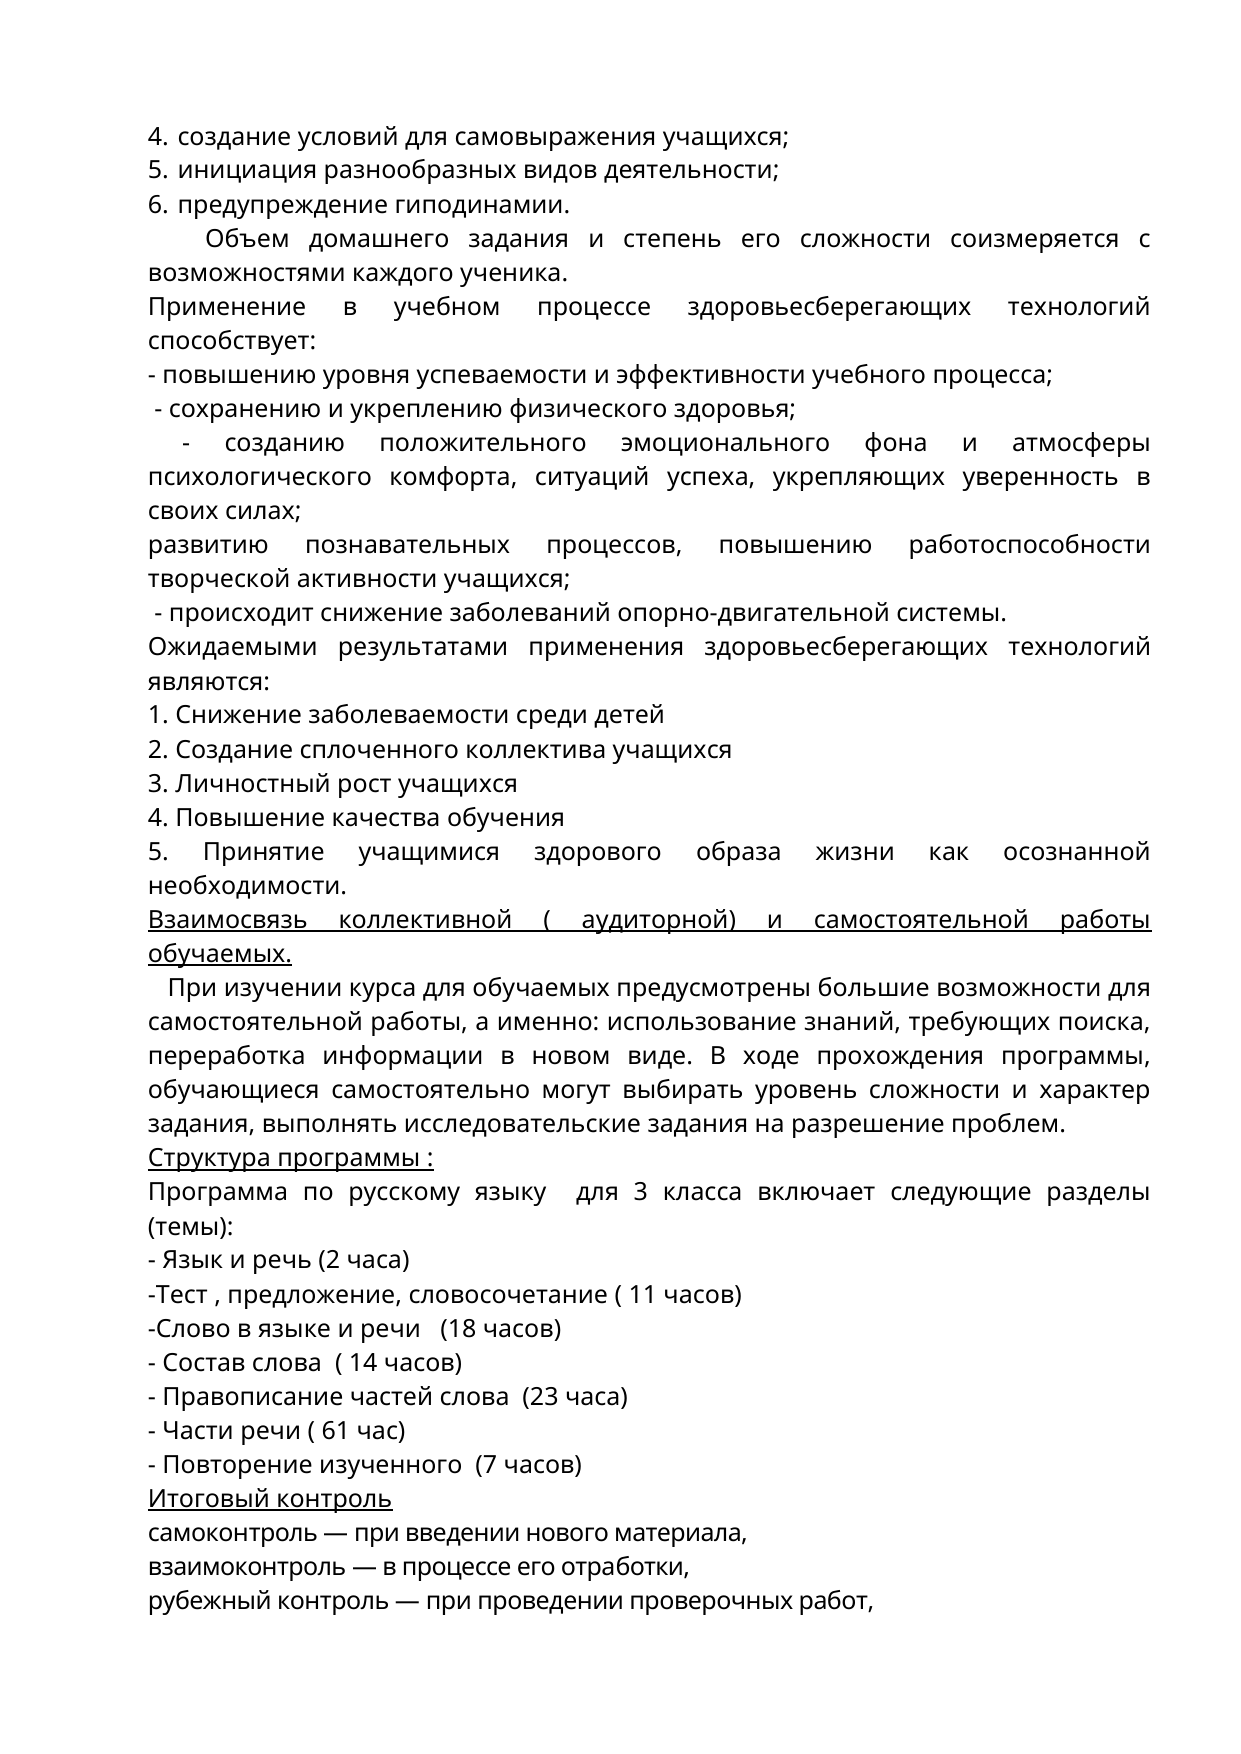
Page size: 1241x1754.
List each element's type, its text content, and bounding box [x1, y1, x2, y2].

text - созданию положительного эмоционального фона и атмосферы психологического комфорта, ситуаций успеха, укрепляющих уверенность в своих силах; [148, 425, 1152, 527]
list предупреждение гиподинамии. [148, 186, 1152, 220]
list создание условий для самовыражения учащихся; [148, 118, 1152, 152]
text 3. Личностный рост учащихся [148, 765, 1152, 799]
text - Язык и речь (2 часа) [148, 1242, 1152, 1276]
text - Состав слова ( 14 часов) [148, 1344, 1152, 1378]
text Ожидаемыми результатами применения здоровьесберегающих технологий являются: [148, 629, 1152, 697]
text При изучении курса для обучаемых предусмотрены большие возможности для самостоятельной работы, а именно: использование знаний, требующих поиска, переработка информации в новом виде. В ходе прохождения программы, обучающиеся самостоятельно могут выбирать уровень сложности и характер задания, выполнять исследовательские задания на разрешение проблем. [148, 970, 1152, 1140]
text -Тест , предложение, словосочетание ( 11 часов) [148, 1276, 1152, 1310]
text - повышению уровня успеваемости и эффективности учебного процесса; [148, 357, 1152, 391]
text - Правописание частей слова (23 часа) [148, 1378, 1152, 1412]
text - Части речи ( 61 час) [148, 1412, 1152, 1447]
text взаимоконтроль — в процессе его отработки, [148, 1549, 1152, 1583]
text рубежный контроль — при проведении проверочных работ, [148, 1583, 1152, 1617]
text Применение в учебном процессе здоровьесберегающих технологий способствует: [148, 288, 1152, 357]
text Объем домашнего задания и степень его сложности соизмеряется с возможностями каждого ученика. [148, 220, 1152, 288]
text -Слово в языке и речи (18 часов) [148, 1310, 1152, 1344]
text Программа по русскому языку для 3 класса включает следующие разделы (темы): [148, 1174, 1152, 1242]
text - происходит снижение заболеваний опорно-двигательной системы. [148, 595, 1152, 629]
text Структура программы : [148, 1140, 1152, 1174]
text развитию познавательных процессов, повышению работоспособности творческой активности учащихся; [148, 527, 1152, 595]
list инициация разнообразных видов деятельности; [148, 152, 1152, 186]
text 4. Повышение качества обучения [148, 799, 1152, 833]
text Взаимосвязь коллективной ( аудиторной) и самостоятельной работы обучаемых. [148, 902, 1152, 930]
text 1. Снижение заболеваемости среди детей [148, 697, 1152, 731]
text - сохранению и укреплению физического здоровья; [148, 391, 1152, 425]
text 2. Создание сплоченного коллектива учащихся [148, 731, 1152, 765]
text Взаимосвязь коллективной ( аудиторной) и самостоятельной работы обучаемых. [148, 932, 1152, 970]
text самоконтроль — при введении нового материала, [148, 1515, 1152, 1549]
text - Повторение изученного (7 часов) [148, 1447, 1152, 1481]
text 5. Принятие учащимися здорового образа жизни как осознанной необходимости. [148, 833, 1152, 902]
text Итоговый контроль [148, 1481, 1152, 1515]
